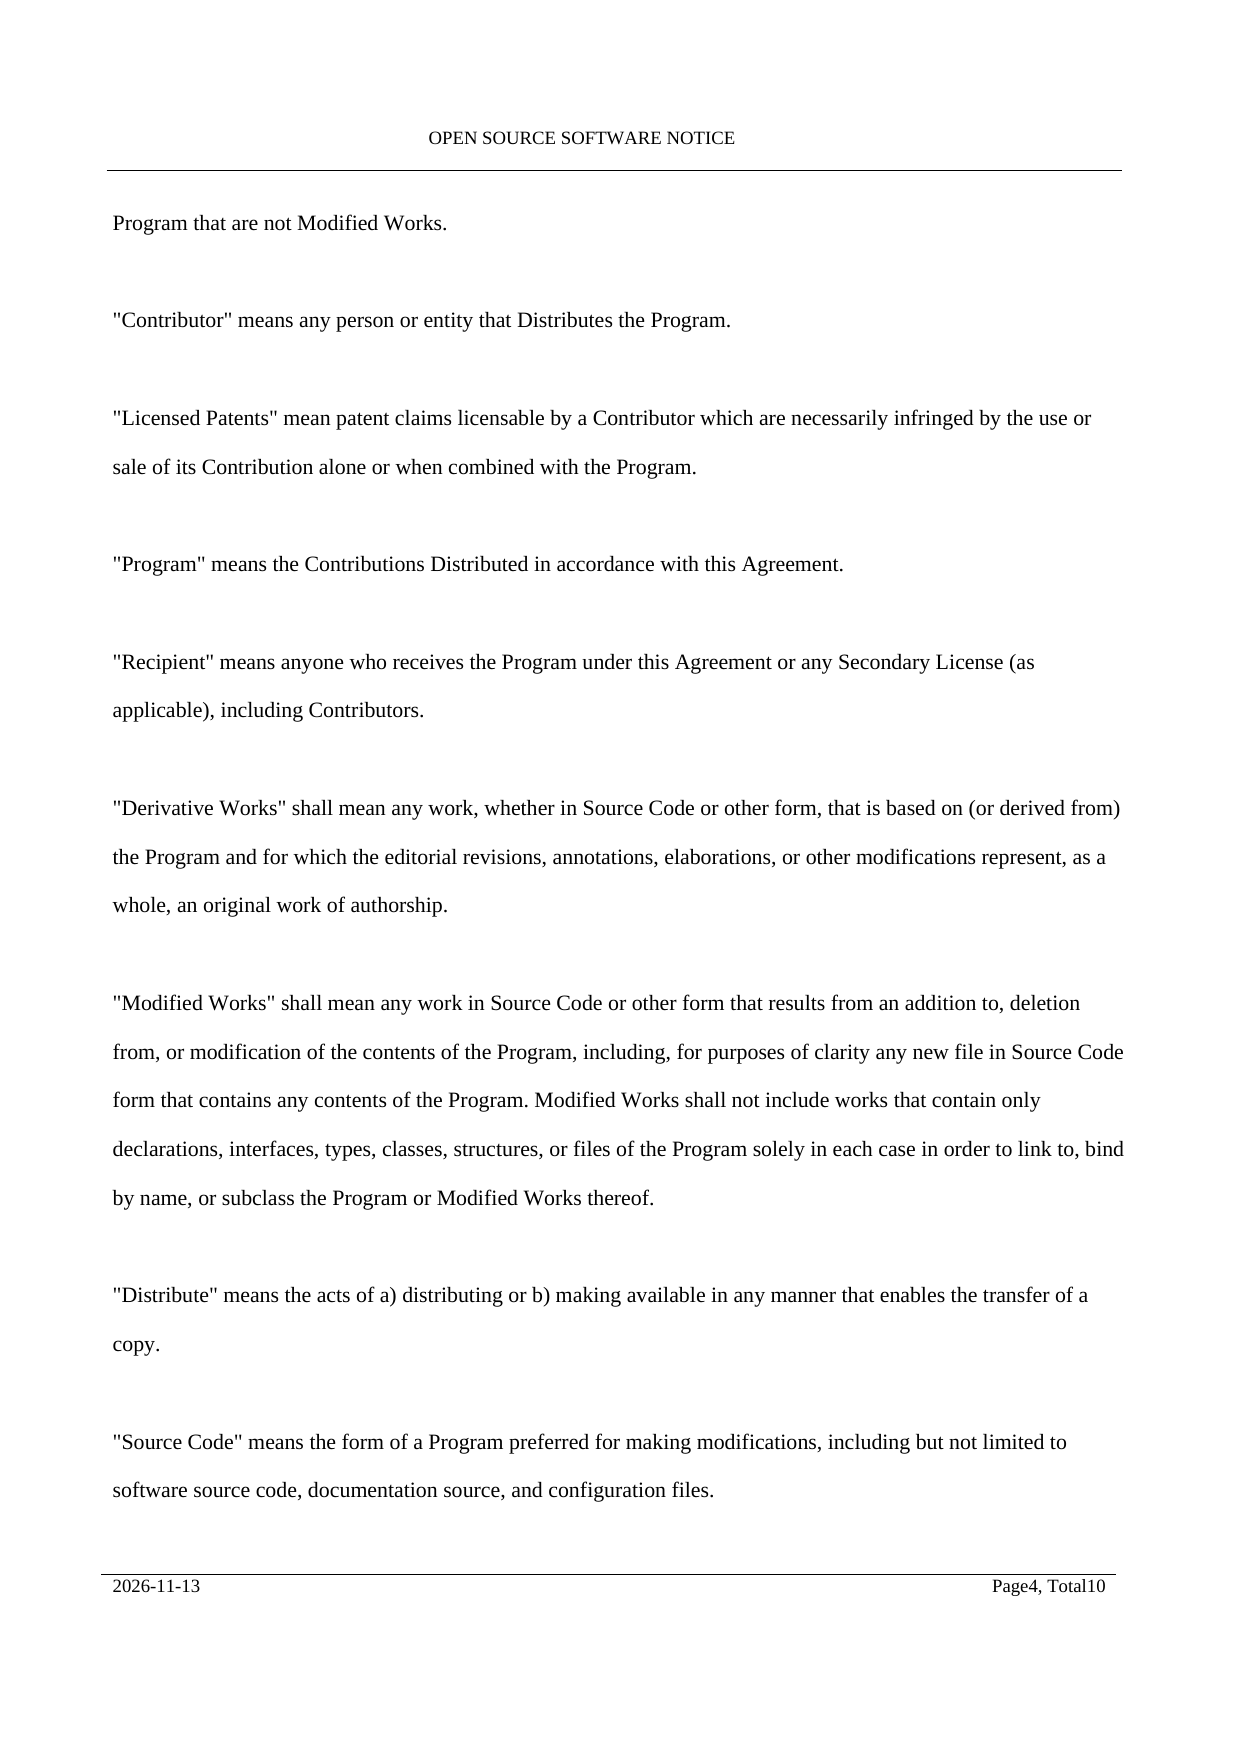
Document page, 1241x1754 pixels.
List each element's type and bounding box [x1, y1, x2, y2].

text [112, 206, 1128, 1506]
